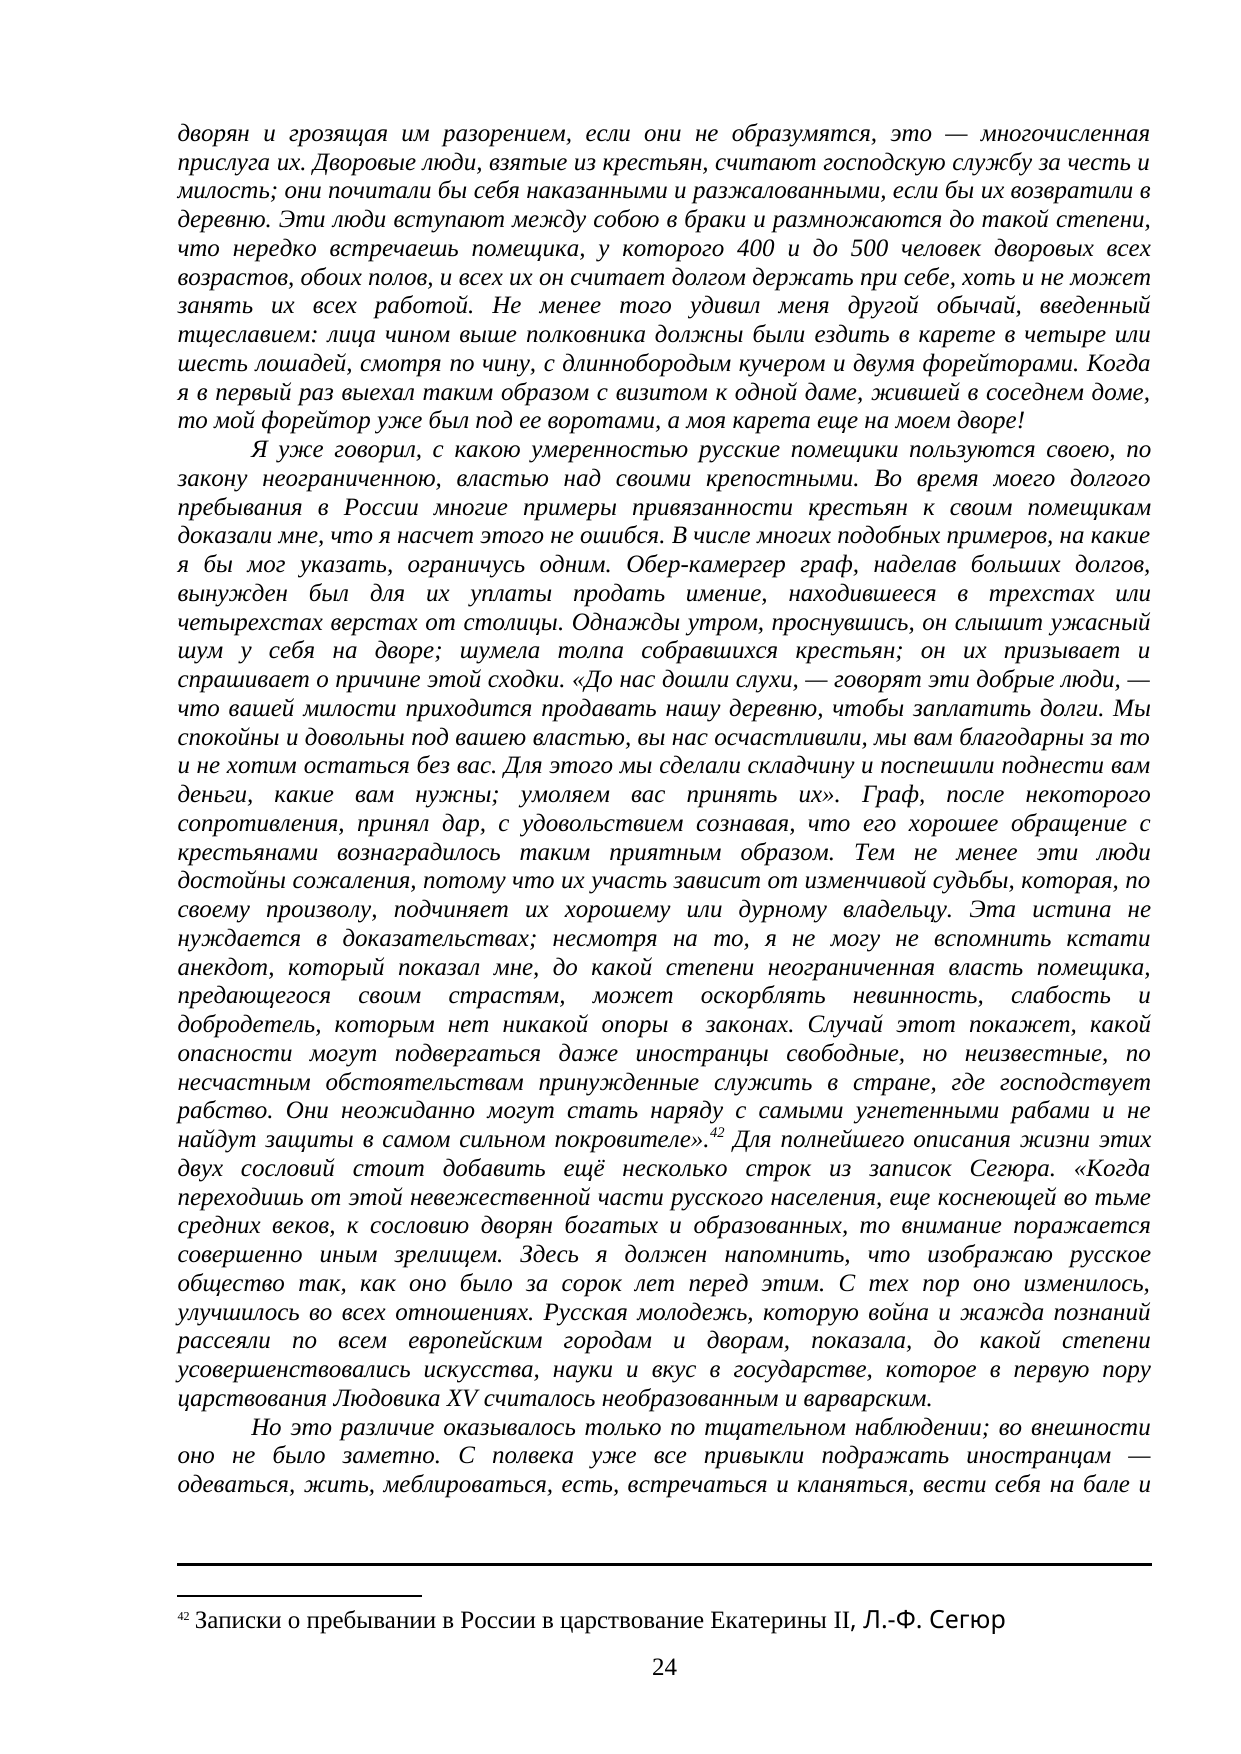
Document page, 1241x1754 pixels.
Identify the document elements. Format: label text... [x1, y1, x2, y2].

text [177, 1412, 1152, 1563]
text Я уже говорил, с какою умеренностью русские помещики пользуются своею, по закону неограниченною, властью над своими крепостными. Во время моего долгого пребывания в России многие примеры привязанности крестьян к своим помещикам доказали мне, что я насчет этого не ошибся. В числе многих подобных примеров, на какие я бы мог указать, ограничусь одним. Обер-камергер граф, наделав больших долгов, вынужден был для их уплаты продать имение, находившееся в трехстах или четырехстах верстах от столицы. Однажды утром, проснувшись, он слышит ужасный шум у себя на дворе; шумела толпа собравшихся крестьян; он их призывает и спрашивает о причине этой сходки. «До нас дошли слухи, — говорят эти добрые люди, — что вашей милости приходится продавать нашу деревню, чтобы заплатить долги. Мы спокойны и довольны под вашею властью, вы нас осчастливили, мы вам благодарны за то и не хотим остаться без вас. Для этого мы сделали складчину и поспешили поднести вам деньги, какие вам нужны; умоляем вас принять их». Граф, после некоторого сопротивления, принял дар, с удовольствием сознавая, что его хорошее обращение с крестьянами вознаградилось таким приятным образом. Тем не менее эти люди достойны сожаления, потому что их участь зависит от изменчивой судьбы, которая, по своему произволу, подчиняет их хорошему или дурному владельцу. Эта истина не нуждается в доказательствах; несмотря на то, я не могу не вспомнить кстати анекдот, который показал мне, до какой степени неограниченная власть помещика, предающегося своим страстям, может оскорблять невинность, слабость и добродетель, которым нет никакой опоры в законах. Случай этот покажет, какой опасности могут подвергаться даже иностранцы свободные, но неизвестные, по несчастным обстоятельствам принужденные служить в стране, где господствует рабство. Они неожиданно могут стать наряду с самыми угнетенными рабами и не найдут защиты в самом сильном покровителе». Для полнейшего описания жизни этих двух сословий стоит добавить ещё несколько строк из записок Сегюра. «Когда переходишь от этой невежественной части русского населения, еще коснеющей во тьме средних веков, к сословию дворян богатых и образованных, то внимание поражается совершенно иным зрелищем. Здесь я должен напомнить, что изображаю русское общество так, как оно было за сорок лет перед этим. С тех пор оно изменилось, улучшилось во всех отношениях. Русская молодежь, которую война и жажда познаний рассеяли по всем европейским городам и дворам, показала, до какой степени усовершенствовались искусства, науки и вкус в государстве, которое в первую пору царствования Людовика XV считалось необразованным и варварским. [177, 434, 1152, 1412]
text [177, 118, 1152, 434]
